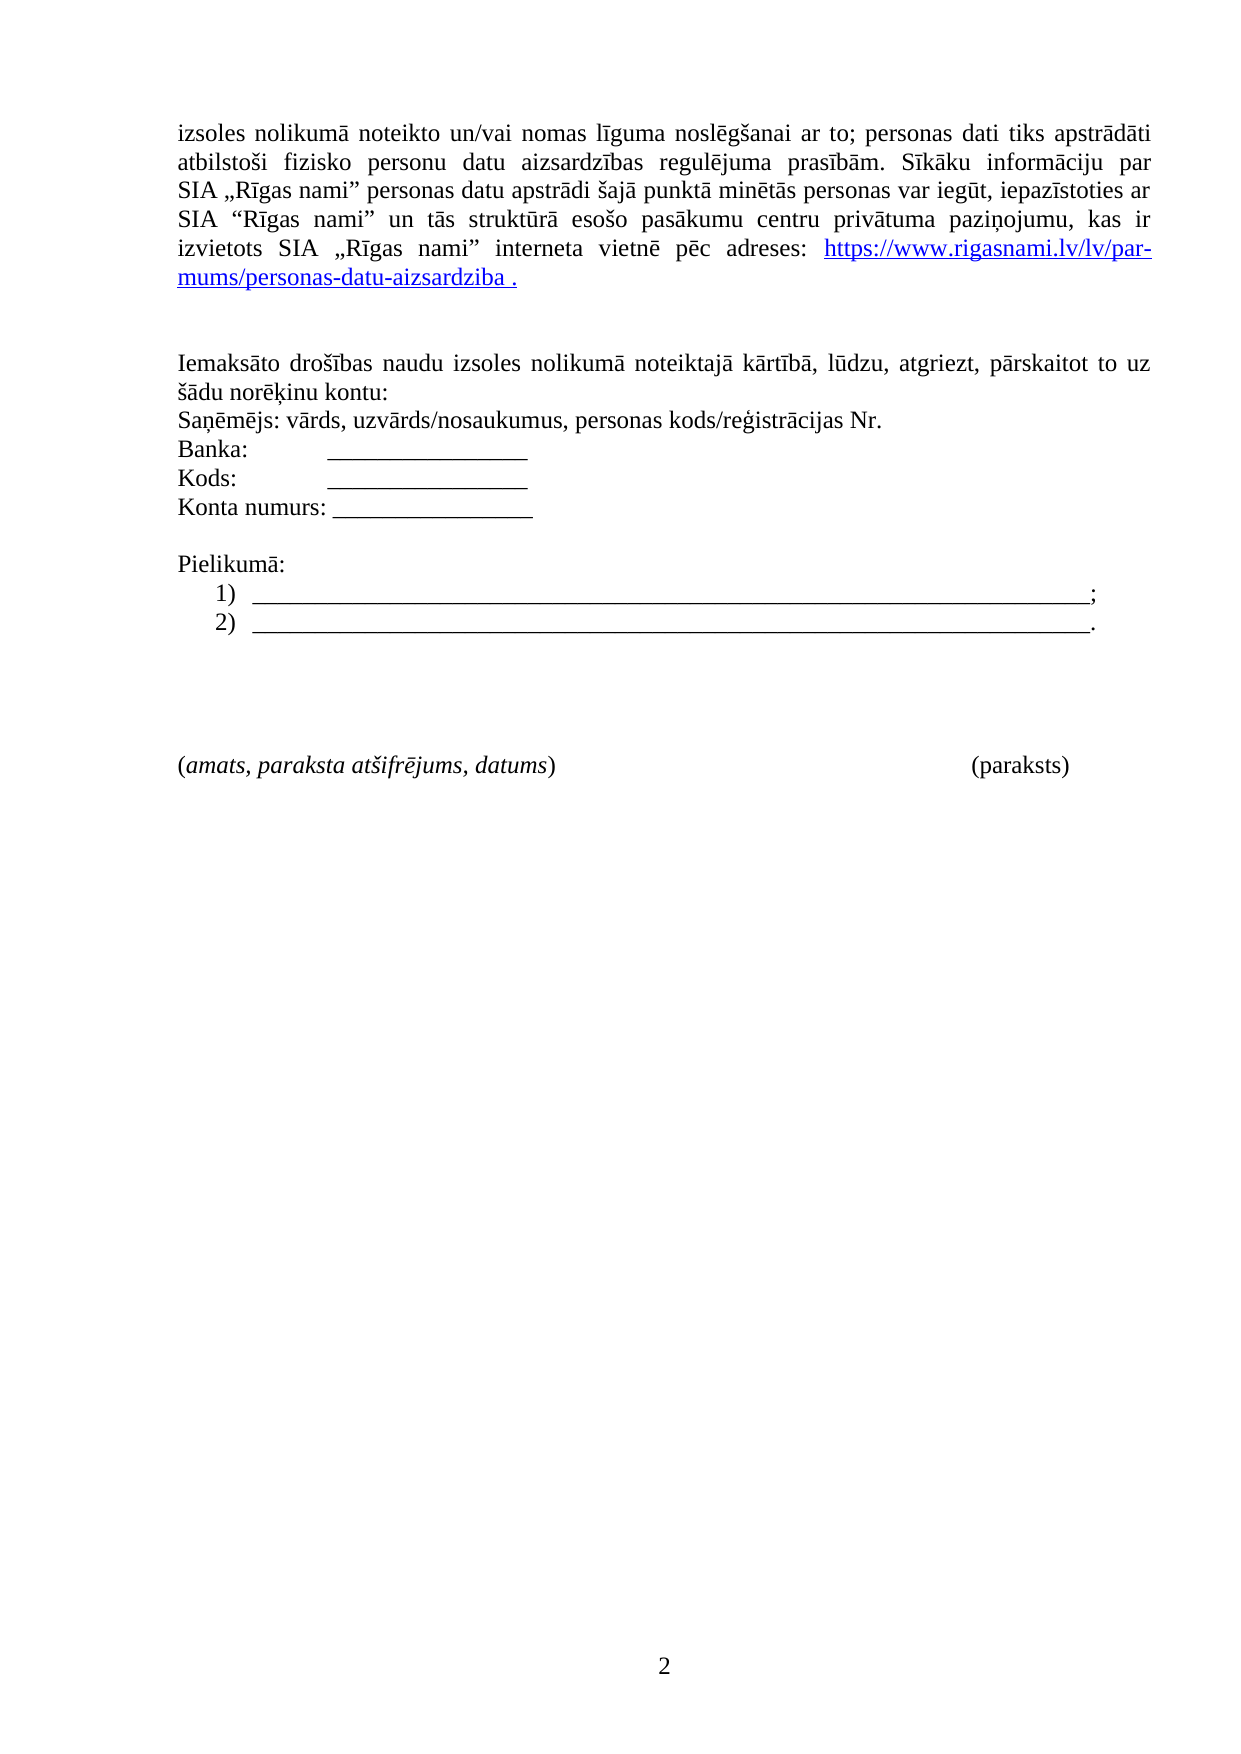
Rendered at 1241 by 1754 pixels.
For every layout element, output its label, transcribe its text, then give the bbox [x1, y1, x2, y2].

text Pielikumā: [177, 549, 1152, 578]
text Banka: ________________ [177, 434, 1152, 463]
text Konta numurs: ________________ [177, 492, 1152, 521]
text (amats, paraksta atšifrējums, datums) (paraksts) [177, 751, 1152, 779]
text Kods: ________________ [177, 463, 1152, 492]
list ___________________________________________________________________. [215, 607, 1152, 636]
text Saņēmējs: vārds, uzvārds/nosaukumus, personas kods/reģistrācijas Nr. [177, 406, 1152, 434]
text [177, 118, 1152, 291]
text Iemaksāto drošības naudu izsoles nolikumā noteiktajā kārtībā, lūdzu, atgriezt, pārskaitot to uz šādu norēķinu kontu: [177, 348, 1152, 406]
list ___________________________________________________________________; [215, 578, 1152, 607]
